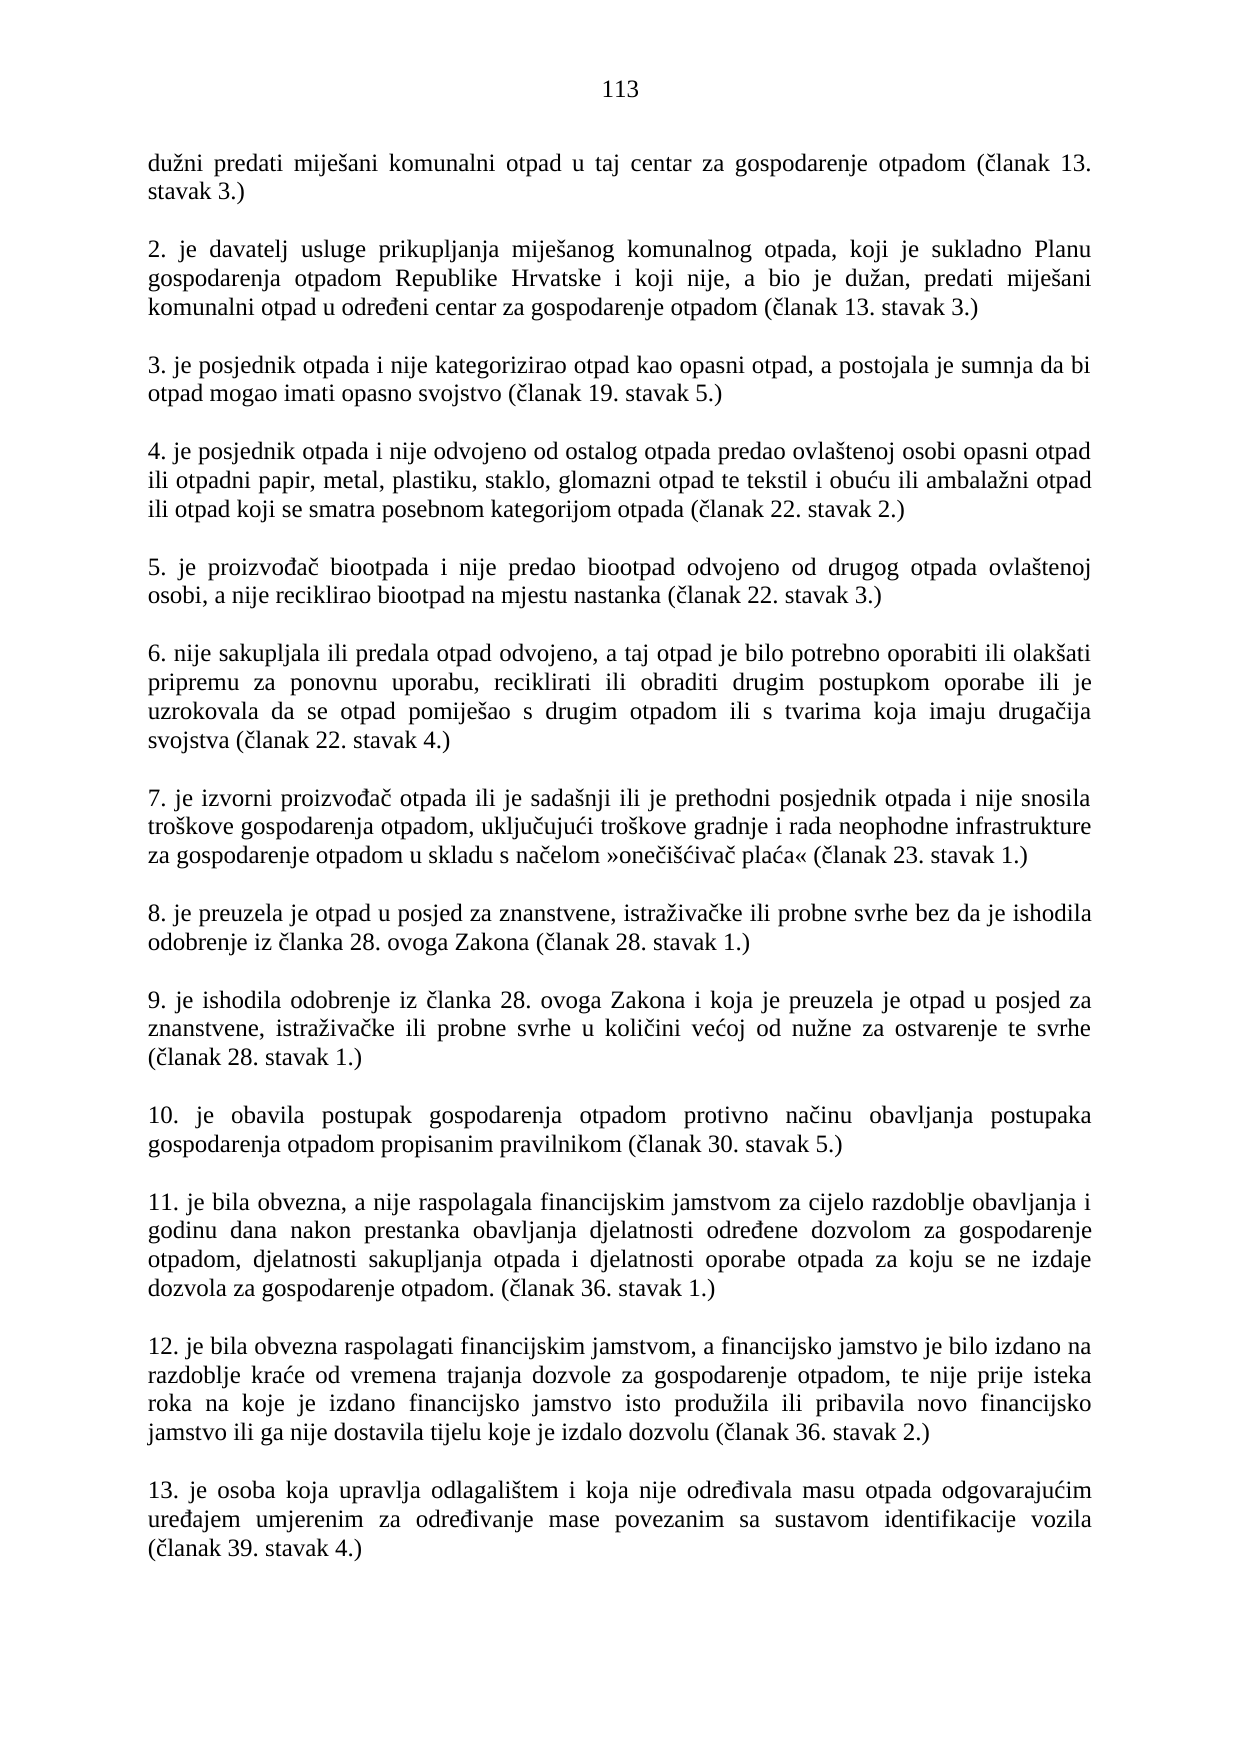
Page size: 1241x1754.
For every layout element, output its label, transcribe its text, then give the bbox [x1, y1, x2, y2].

text 13. je osoba koja upravlja odlagalištem i koja nije određivala masu otpada odgovarajućim uređajem umjerenim za određivanje mase povezanim sa sustavom identifikacije vozila (članak 39. stavak 4.) [148, 1475, 1093, 1561]
text 4. je posjednik otpada i nije odvojeno od ostalog otpada predao ovlaštenoj osobi opasni otpad ili otpadni papir, metal, plastiku, staklo, glomazni otpad te tekstil i obuću ili ambalažni otpad ili otpad koji se smatra posebnom kategorijom otpada (članak 22. stavak 2.) [148, 436, 1093, 523]
text 3. je posjednik otpada i nije kategorizirao otpad kao opasni otpad, a postojala je sumnja da bi otpad mogao imati opasno svojstvo (članak 19. stavak 5.) [148, 350, 1093, 407]
text 10. je obavila postupak gospodarenja otpadom protivno načinu obavljanja postupaka gospodarenja otpadom propisanim pravilnikom (članak 30. stavak 5.) [148, 1100, 1093, 1158]
text 6. nije sakupljala ili predala otpad odvojeno, a taj otpad je bilo potrebno oporabiti ili olakšati pripremu za ponovnu uporabu, reciklirati ili obraditi drugim postupkom oporabe ili je uzrokovala da se otpad pomiješao s drugim otpadom ili s tvarima koja imaju drugačija svojstva (članak 22. stavak 4.) [148, 638, 1093, 753]
text 12. je bila obvezna raspolagati financijskim jamstvom, a financijsko jamstvo je bilo izdano na razdoblje kraće od vremena trajanja dozvole za gospodarenje otpadom, te nije prije isteka roka na koje je izdano financijsko jamstvo isto produžila ili pribavila novo financijsko jamstvo ili ga nije dostavila tijelu koje je izdalo dozvolu (članak 36. stavak 2.) [148, 1331, 1093, 1446]
text 7. je izvorni proizvođač otpada ili je sadašnji ili je prethodni posjednik otpada i nije snosila troškove gospodarenja otpadom, uključujući troškove gradnje i rada neophodne infrastrukture za gospodarenje otpadom u skladu s načelom »onečišćivač plaća« (članak 23. stavak 1.) [148, 783, 1093, 869]
text 9. je ishodila odobrenje iz članka 28. ovoga Zakona i koja je preuzela je otpad u posjed za znanstvene, istraživačke ili probne svrhe u količini većoj od nužne za ostvarenje te svrhe (članak 28. stavak 1.) [148, 985, 1093, 1071]
text 8. je preuzela je otpad u posjed za znanstvene, istraživačke ili probne svrhe bez da je ishodila odobrenje iz članka 28. ovoga Zakona (članak 28. stavak 1.) [148, 898, 1093, 956]
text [148, 148, 1093, 205]
text 2. je davatelj usluge prikupljanja miješanog komunalnog otpada, koji je sukladno Planu gospodarenja otpadom Republike Hrvatske i koji nije, a bio je dužan, predati miješani komunalni otpad u određeni centar za gospodarenje otpadom (članak 13. stavak 3.) [148, 234, 1093, 321]
text 11. je bila obvezna, a nije raspolagala financijskim jamstvom za cijelo razdoblje obavljanja i godinu dana nakon prestanka obavljanja djelatnosti određene dozvolom za gospodarenje otpadom, djelatnosti sakupljanja otpada i djelatnosti oporabe otpada za koju se ne izdaje dozvola za gospodarenje otpadom. (članak 36. stavak 1.) [148, 1187, 1093, 1302]
text 5. je proizvođač biootpada i nije predao biootpad odvojeno od drugog otpada ovlaštenoj osobi, a nije reciklirao biootpad na mjestu nastanka (članak 22. stavak 3.) [148, 552, 1093, 609]
